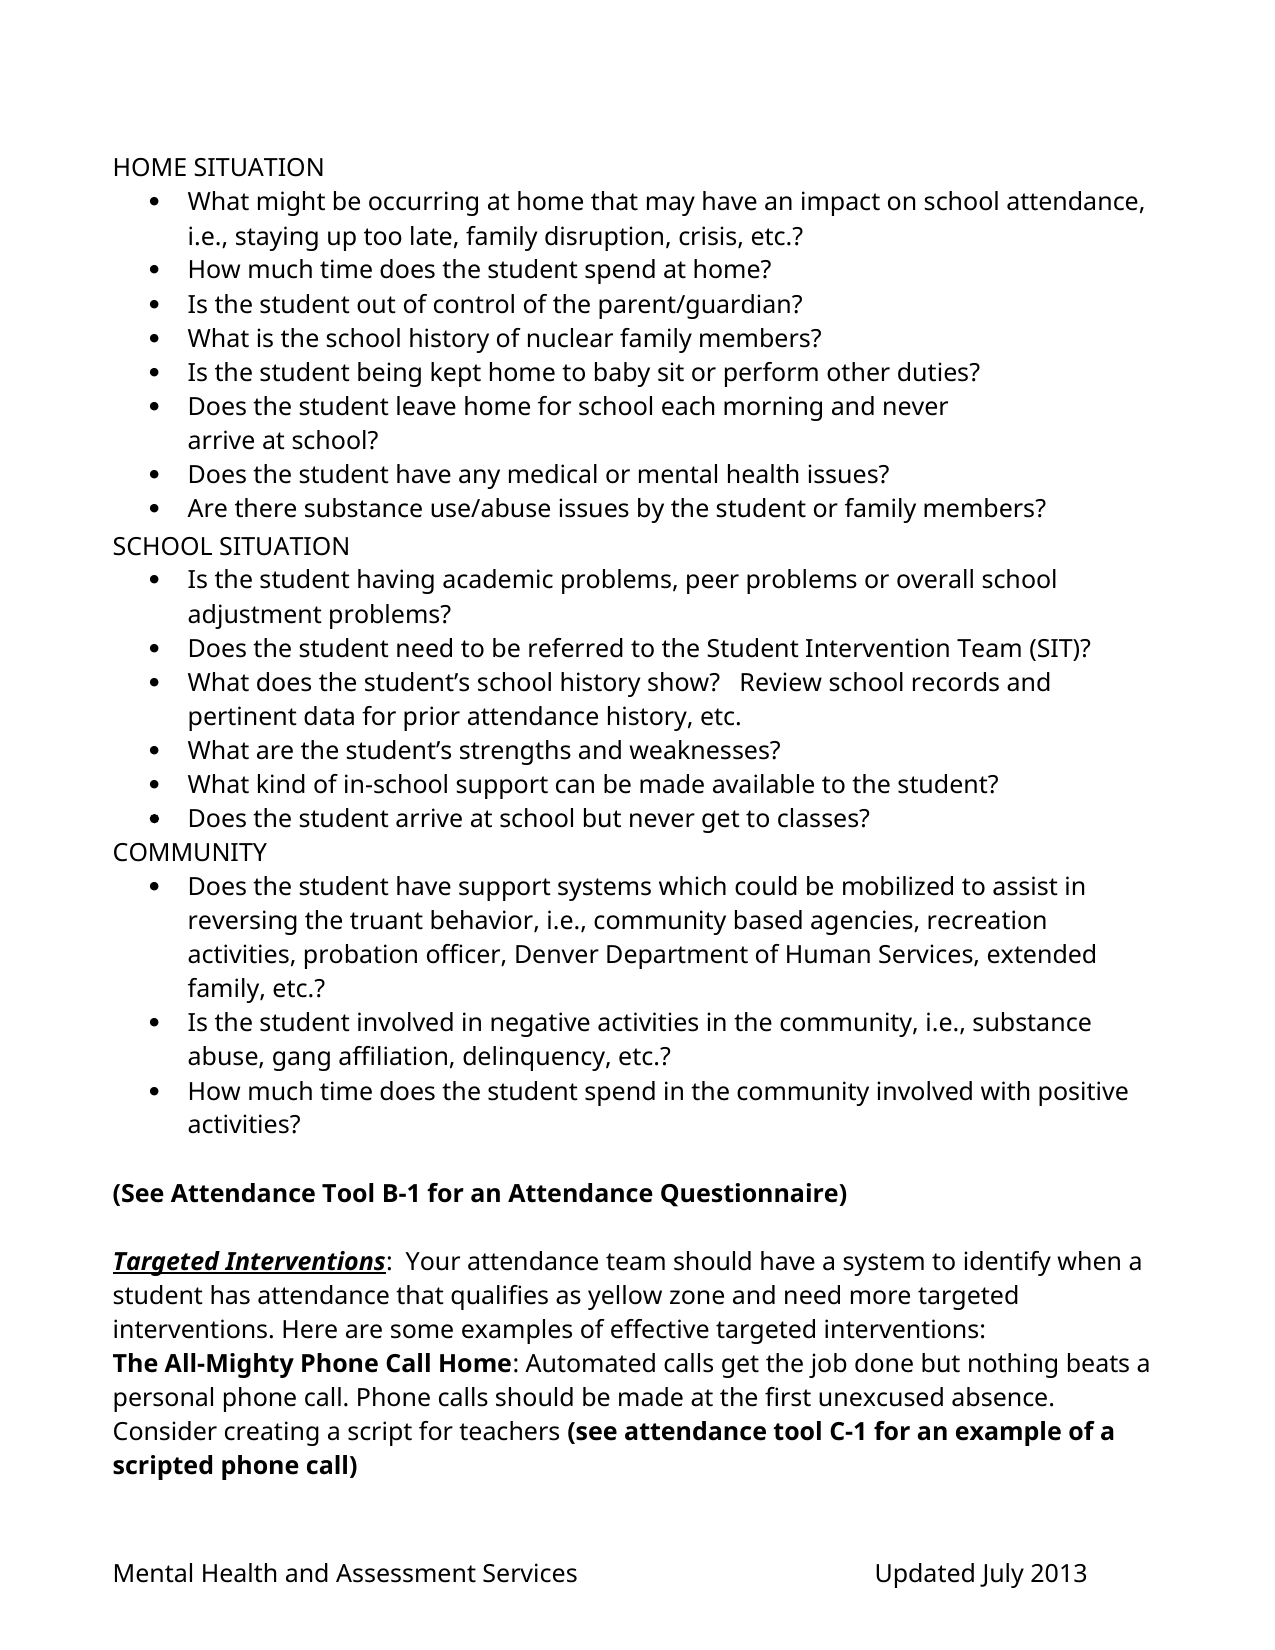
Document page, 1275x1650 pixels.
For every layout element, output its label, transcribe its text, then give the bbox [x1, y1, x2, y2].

text COMMUNITY [112, 835, 1162, 869]
list What are the student’s strengths and weaknesses? [150, 732, 1162, 767]
list Does the student have support systems which could be mobilized to assist in reversing the truant behavior, i.e., community based agencies, recreation activities, probation officer, Denver Department of Human Services, extended family, etc.? [150, 869, 1162, 1005]
list What kind of in-school support can be made available to the student? [150, 767, 1162, 801]
list What is the school history of nuclear family members? [150, 320, 1162, 354]
list Does the student leave home for school each morning and never [150, 388, 1162, 422]
list How much time does the student spend at home? [150, 252, 1162, 286]
text HOME SITUATION [112, 150, 1162, 184]
list Are there substance use/abuse issues by the student or family members? [150, 491, 1162, 525]
list What does the student’s school history show? Review school records and pertinent data for prior attendance history, etc. [150, 664, 1162, 732]
list Does the student have any medical or mental health issues? [150, 457, 1162, 491]
text Targeted Interventions: Your attendance team should have a system to identify when a student has attendance that qualifies as yellow zone and need more targeted interventions. Here are some examples of effective targeted interventions: [112, 1243, 1162, 1346]
list Is the student being kept home to baby sit or perform other duties? [150, 354, 1162, 388]
list What might be occurring at home that may have an impact on school attendance, i.e., staying up too late, family disruption, crisis, etc.? [150, 184, 1162, 252]
text arrive at school? [150, 422, 1162, 457]
list Is the student involved in negative activities in the community, i.e., substance abuse, gang affiliation, delinquency, etc.? [150, 1005, 1162, 1073]
list How much time does the student spend in the community involved with positive activities? [150, 1073, 1162, 1141]
list Is the student out of control of the parent/guardian? [150, 286, 1162, 320]
text SCHOOL SITUATION [112, 525, 1162, 562]
text The All-Mighty Phone Call Home: Automated calls get the job done but nothing beats a personal phone call. Phone calls should be made at the first unexcused absence. Consider creating a script for teachers (see attendance tool C-1 for an example of a scripted phone call) [112, 1346, 1162, 1482]
list Is the student having academic problems, peer problems or overall school adjustment problems? [150, 562, 1162, 630]
text (See Attendance Tool B-1 for an Attendance Questionnaire) [112, 1175, 1162, 1209]
list Does the student arrive at school but never get to classes? [150, 801, 1162, 835]
list Does the student need to be referred to the Student Intervention Team (SIT)? [150, 630, 1162, 664]
